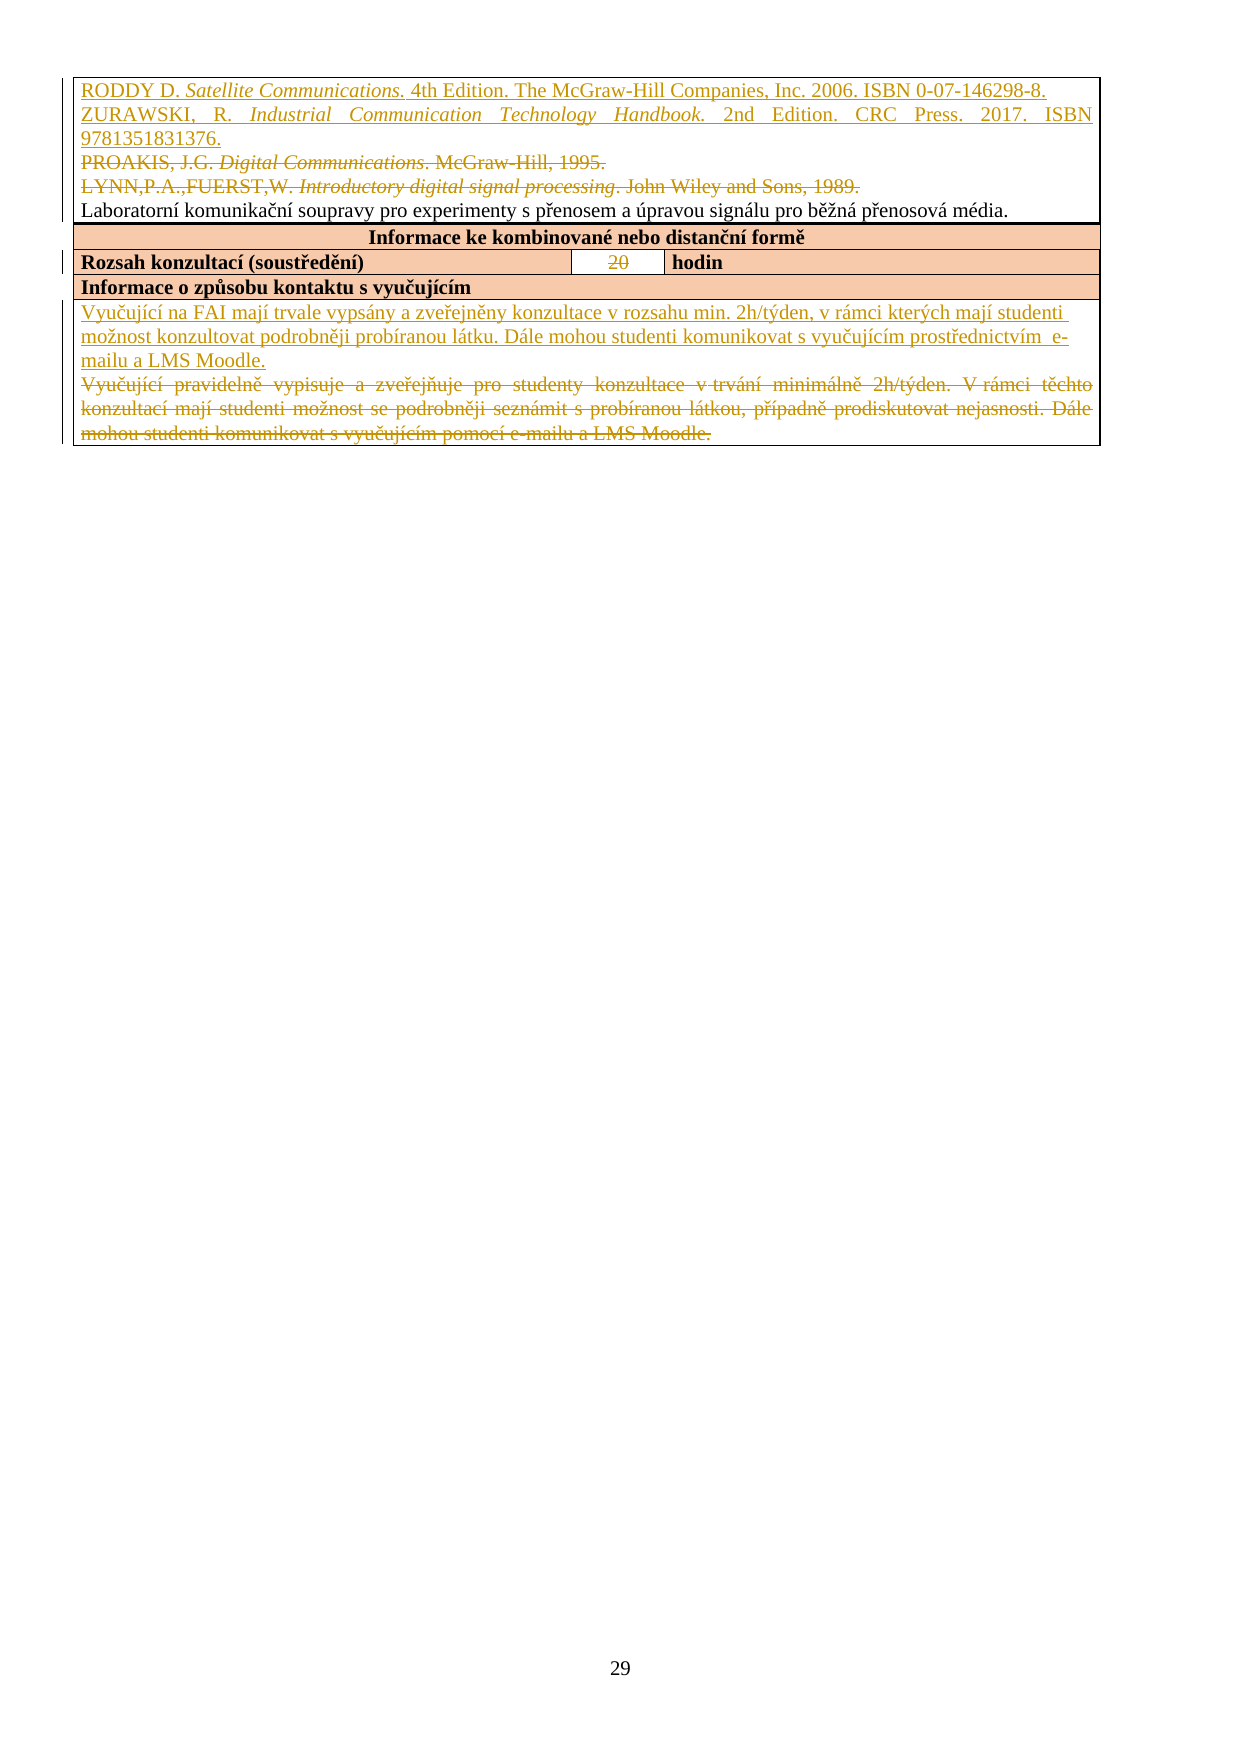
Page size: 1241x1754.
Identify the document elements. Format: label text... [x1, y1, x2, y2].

table_cell hodin [665, 250, 1099, 274]
table_cell Informace o způsobu kontaktu s vyučujícím [74, 275, 1099, 299]
table_cell [74, 300, 1099, 444]
table_cell Informace ke kombinované nebo distanční formě [74, 225, 1100, 249]
table_cell Rozsah konzultací (soustředění) [74, 250, 571, 274]
table_cell [572, 250, 664, 274]
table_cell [74, 78, 1099, 222]
